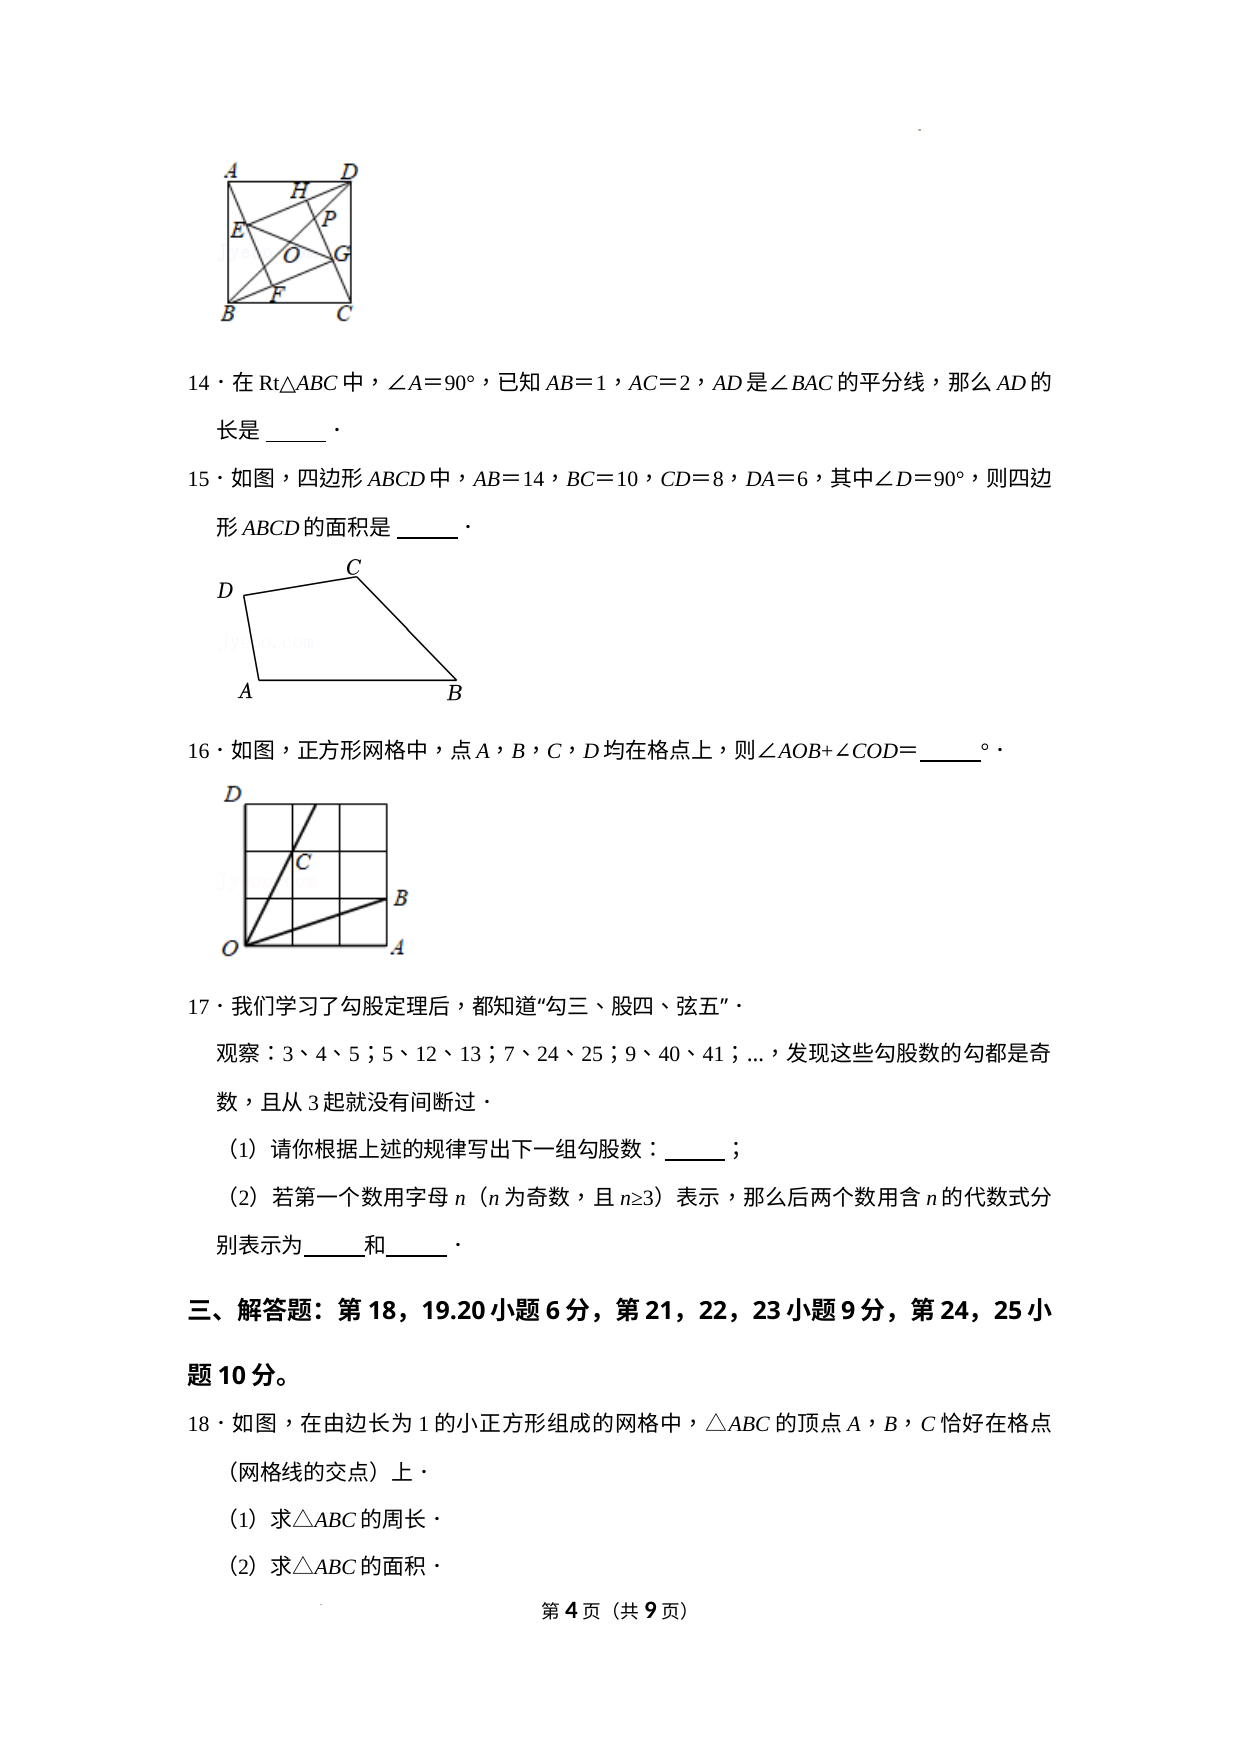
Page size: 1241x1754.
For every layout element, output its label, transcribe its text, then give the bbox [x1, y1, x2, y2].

text （2）若第一个数用字母n（n为奇数，且n≥3）表示，那么后两个数用含n的代数式分别表示为 和 ． [216, 1180, 1053, 1261]
text 14．在Rt△ABC中，∠A＝90°，已知AB＝1，AC＝2，AD是∠BAC的平分线，那么AD的长是 ． [187, 365, 1053, 447]
text 17．我们学习了勾股定理后，都知道“勾三、股四、弦五”． [187, 989, 1053, 1022]
text （2）求△ABC的面积． [216, 1550, 1053, 1582]
text 15．如图，四边形ABCD中，AB＝14，BC＝10，CD＝8，DA＝6，其中∠D＝90°，则四边形ABCD的面积是 ． [187, 462, 1053, 543]
picture [215, 557, 463, 702]
text 三、解答题：第18，19.20小题6分，第21，22，23小题9分，第24，25小题10分。 [187, 1276, 1053, 1406]
picture [215, 780, 413, 961]
text 16．如图，正方形网格中，点A，B，C，D均在格点上，则∠AOB+∠COD＝ °． [187, 733, 1053, 766]
text 观察：3、4、5；5、12、13；7、24、25；9、40、41；…，发现这些勾股数的勾都是奇数，且从3起就没有间断过． [216, 1037, 1053, 1118]
text 18．如图，在由边长为1的小正方形组成的网格中，△ABC的顶点A，B，C恰好在格点（网格线的交点）上． [187, 1406, 1053, 1488]
text （1）求△ABC的周长． [216, 1502, 1053, 1535]
text （1）请你根据上述的规律写出下一组勾股数： ； [216, 1133, 1053, 1165]
picture [215, 156, 363, 326]
